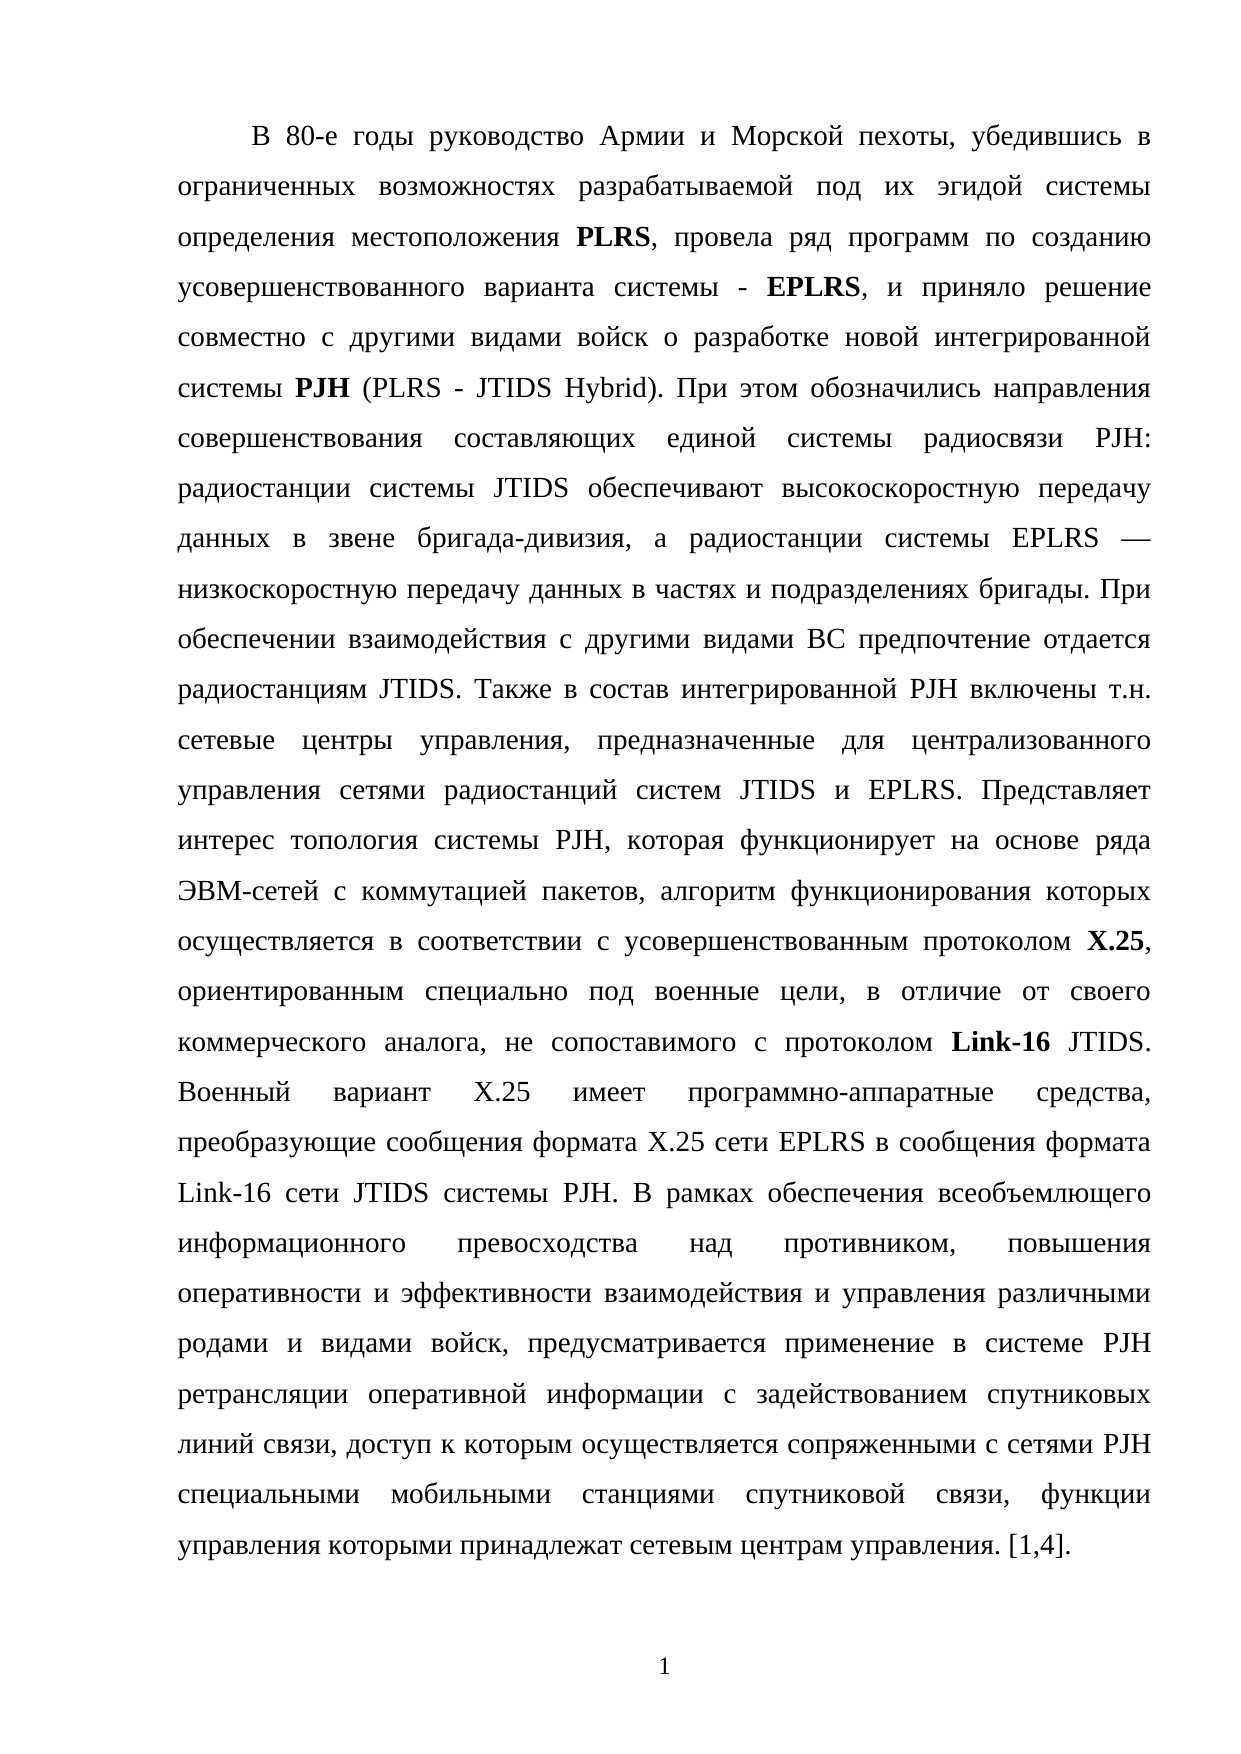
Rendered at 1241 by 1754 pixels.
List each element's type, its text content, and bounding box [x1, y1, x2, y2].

text В 80-е годы руководство Армии и Морской пехоты, убедившись в ограниченных возможностях разрабатываемой под их эгидой системы определения местоположения PLRS, провела ряд программ по созданию усовершенствованного варианта системы - EPLRS, и приняло решение совместно с другими видами войск о разработке новой интегрированной системы PJH (PLRS - JTIDS Hybrid). При этом обозначились направления совершенствования составляющих единой системы радиосвязи PJH: радиостанции системы JTIDS обеспечивают высокоскоростную передачу данных в звене бригада-дивизия, а радиостанции системы EPLRS — низкоскоростную передачу данных в частях и подразделениях бригады. При обеспечении взаимодействия с другими видами ВС предпочтение отдается радиостанциям JTIDS. Также в состав интегрированной PJH включены т.н. сетевые центры управления, предназначенные для централизованного управления сетями радиостанций систем JTIDS и EPLRS. Представляет интерес топология системы PJH, которая функционирует на основе ряда ЭВМ-сетей с коммутацией пакетов, алгоритм функционирования которых осуществляется в соответствии с усовершенствованным протоколом Х.25, ориентированным специально под военные цели, в отличие от своего коммерческого аналога, не сопоставимого с протоколом Link-16 JTIDS. Военный вариант Х.25 имеет программно-аппаратные средства, преобразующие сообщения формата Х.25 сети EPLRS в сообщения формата Link-16 сети JTIDS системы PJH. В рамках обеспечения всеобъемлющего информационного превосходства над противником, повышения оперативности и эффективности взаимодействия и управления различными родами и видами войск, предусматривается применение в системе PJH ретрансляции оперативной информации с задействованием спутниковых линий связи, доступ к которым осуществляется сопряженными с сетями PJH специальными мобильными станциями спутниковой связи, функции управления которыми принадлежат сетевым центрам управления. [1,4]. [177, 118, 1152, 1560]
